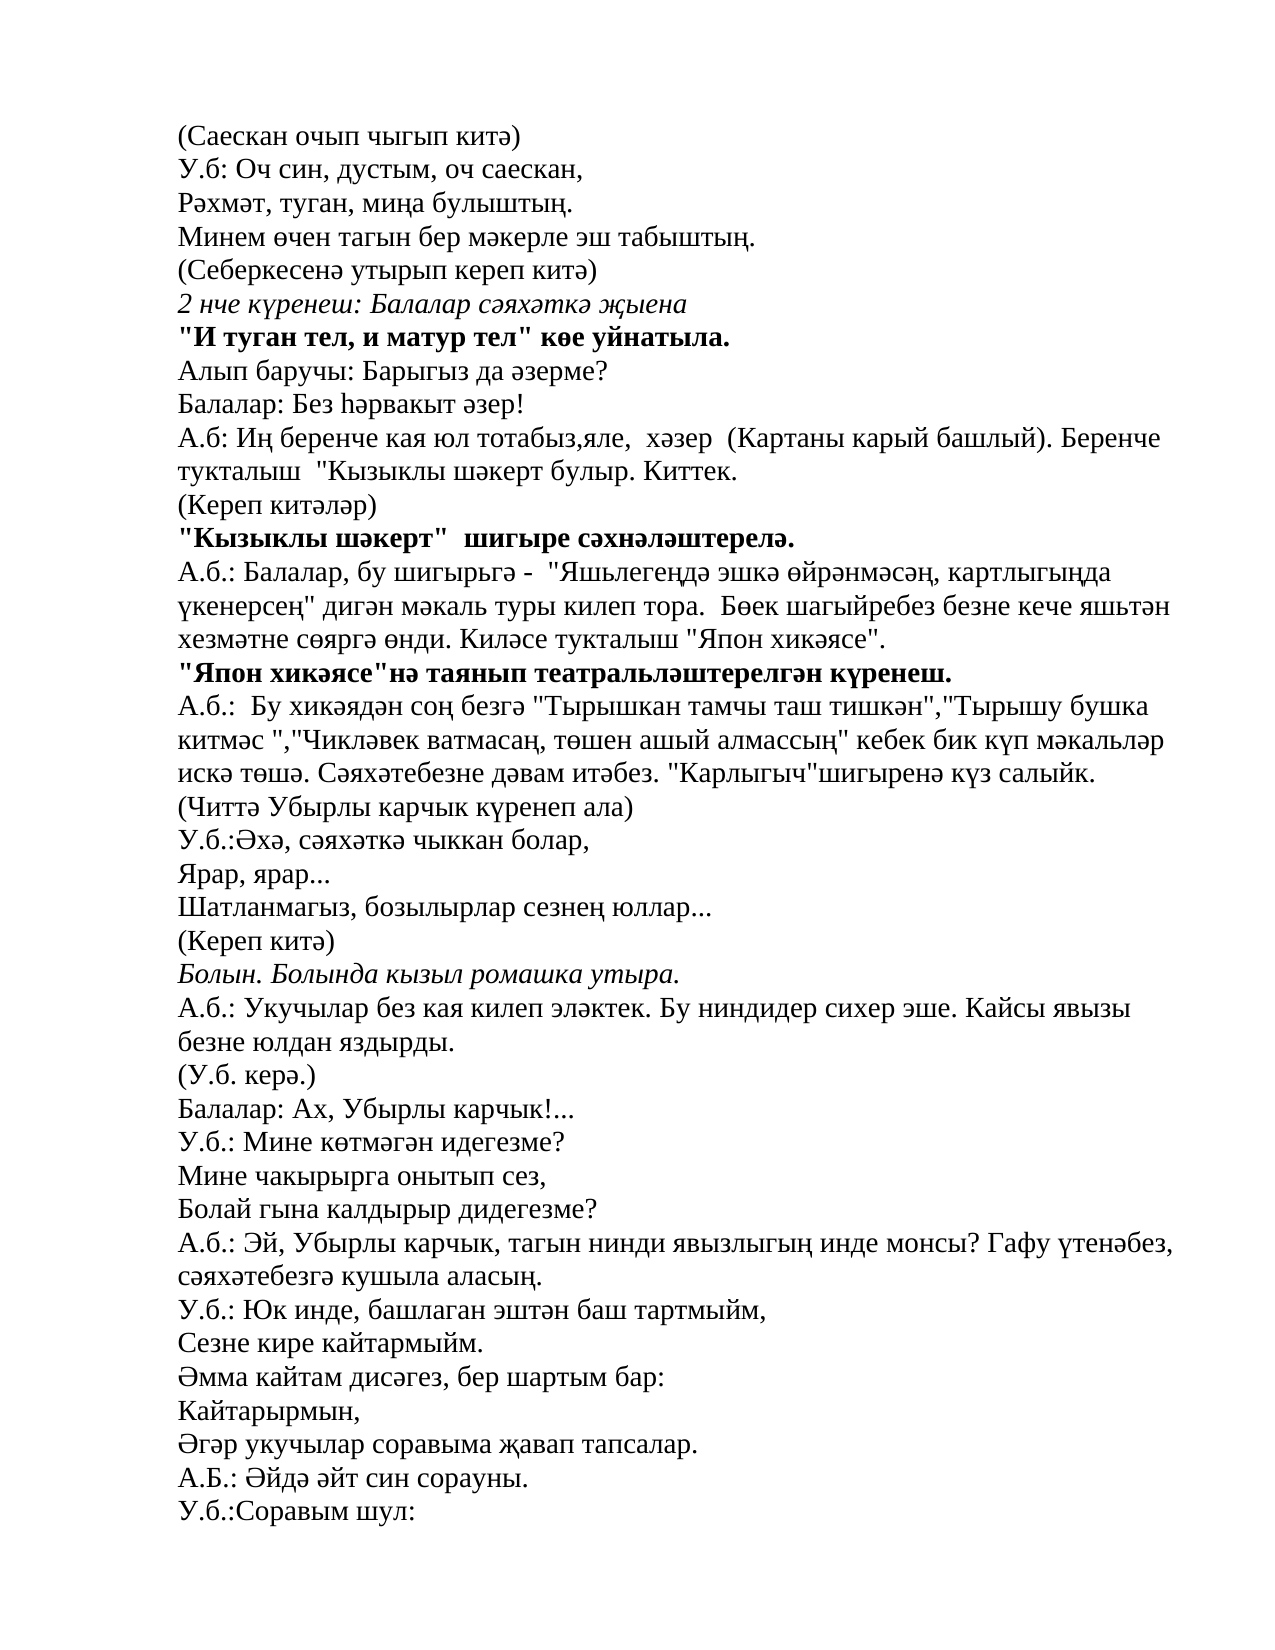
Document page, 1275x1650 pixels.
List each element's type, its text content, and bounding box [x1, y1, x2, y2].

text "Кызыклы шәкерт" шигыре сәхнәләштерелә. [177, 521, 1186, 554]
text "Япон хикәясе"нә таянып театральләштерелгән күренеш. [177, 655, 1186, 688]
text 2 нче күренеш: Балалар сәяхәткә җыена [177, 286, 1186, 319]
text А.б.: Бу хикәядән соң безгә "Тырышкан тамчы таш тишкән","Тырышу бушка китмәс ","Чикләвек ватмасаң, төшен ашый алмассың" кебек бик күп мәкальләр искә төшә. Сәяхәтебезне дәвам итәбез. "Карлыгыч"шигыренә күз салыйк. [177, 688, 1186, 789]
text Әгәр укучылар соравыма җавап тапсалар. [177, 1426, 1186, 1460]
text Сезне кире кайтармыйм. [177, 1326, 1186, 1359]
text Әмма кайтам дисәгез, бер шартым бар: [177, 1359, 1186, 1393]
text У.б: Оч син, дустым, оч саескан, [177, 152, 1186, 185]
text Кайтарырмын, [177, 1393, 1186, 1426]
text (Кереп китә) [177, 923, 1186, 957]
text А.б: Иң беренче кая юл тотабыз,яле, хәзер (Картаны карый башлый). Беренче тукталыш "Кызыклы шәкерт булыр. Киттек. [177, 420, 1186, 487]
text А.б.: Балалар, бу шигырьгә - "Яшьлегеңдә эшкә өйрәнмәсәң, картлыгыңда үкенерсең" дигән мәкаль туры килеп тора. Бөек шагыйребез безне кече яшьтән хезмәтне сөяргә өнди. Киләсе тукталыш "Япон хикәясе". [177, 554, 1186, 655]
text Алып баручы: Барыгыз да әзерме? [177, 353, 1186, 386]
text (Кереп китәләр) [177, 487, 1186, 521]
text (У.б. керә.) [177, 1057, 1186, 1091]
text "И туган тел, и матур тел" көе уйнатыла. [177, 319, 1186, 353]
text Балалар: Без һәрвакыт әзер! [177, 386, 1186, 420]
text Минем өчен тагын бер мәкерле эш табыштың. [177, 219, 1186, 252]
text Рәхмәт, туган, миңа булыштың. [177, 185, 1186, 219]
text У.б.:Әхә, сәяхәткә чыккан болар, [177, 822, 1186, 856]
text Балалар: Ах, Убырлы карчык!... [177, 1091, 1186, 1124]
text Мине чакырырга онытып сез, [177, 1158, 1186, 1191]
text А.Б.: Әйдә әйт син сорауны. [177, 1460, 1186, 1493]
text Шатланмагыз, бозылырлар сезнең юллар... [177, 889, 1186, 923]
text У.б.:Соравым шул: [177, 1493, 1186, 1527]
text У.б.: Юк инде, башлаган эштән баш тартмыйм, [177, 1292, 1186, 1326]
text (Саескан очып чыгып китә) [177, 118, 1186, 152]
text У.б.: Мине көтмәгән идегезме? [177, 1124, 1186, 1158]
text А.б.: Укучылар без кая килеп эләктек. Бу ниндидер сихер эше. Кайсы явызы безне юлдан яздырды. [177, 990, 1186, 1057]
text (Читтә Убырлы карчык күренеп ала) [177, 789, 1186, 822]
text (Себеркесенә утырып кереп китә) [177, 252, 1186, 286]
text А.б.: Эй, Убырлы карчык, тагын нинди явызлыгың инде монсы? Гафу үтенәбез, сәяхәтебезгә кушыла аласың. [177, 1225, 1186, 1292]
text Болын. Болында кызыл ромашка утыра. [177, 957, 1186, 990]
text Болай гына калдырыр дидегезме? [177, 1191, 1186, 1225]
text Ярар, ярар... [177, 856, 1186, 889]
